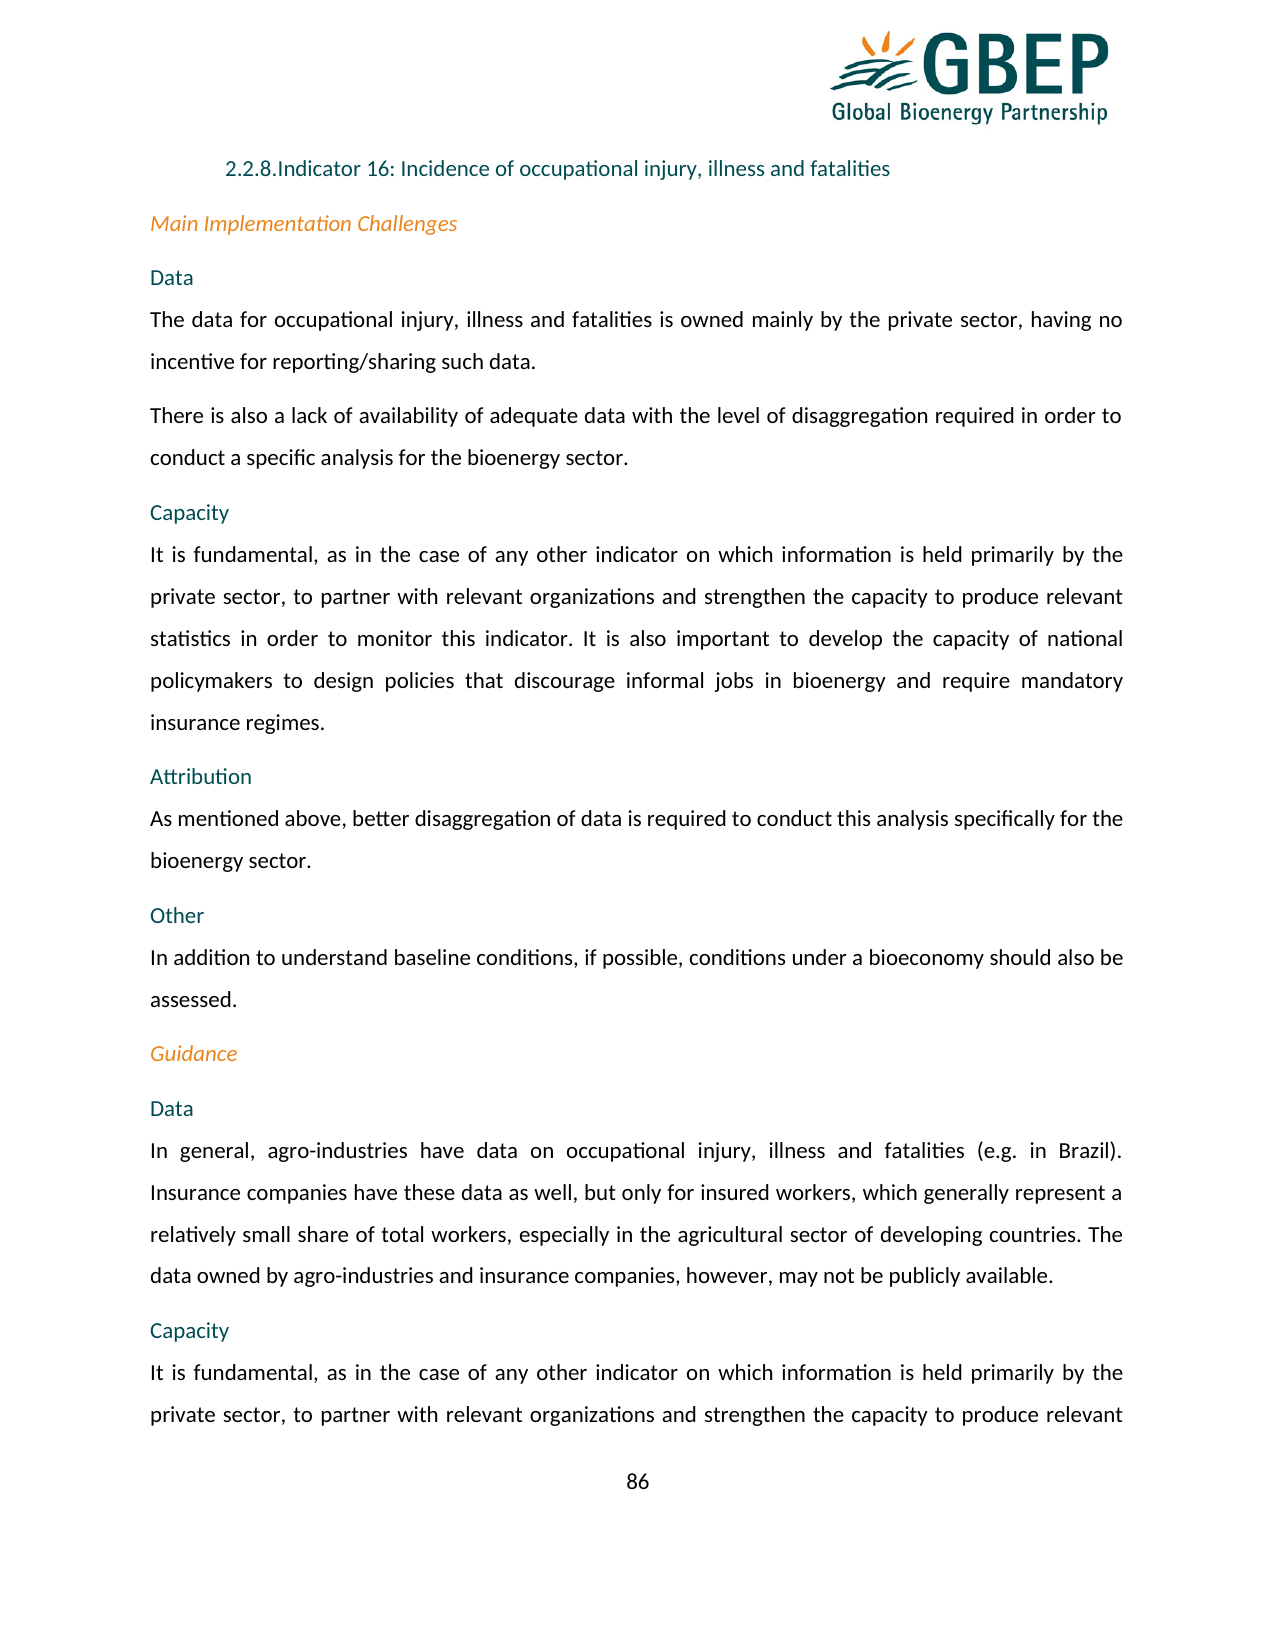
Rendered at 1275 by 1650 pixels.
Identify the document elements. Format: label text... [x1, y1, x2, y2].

subtitle Other [150, 901, 1125, 929]
text As mentioned above, better disaggregation of data is required to conduct this analysis specifically for the bioenergy sector. [150, 804, 1125, 874]
subtitle Data [150, 1094, 1125, 1122]
text There is also a lack of availability of adequate data with the level of disaggregation required in order to conduct a specific analysis for the bioenergy sector. [150, 402, 1125, 472]
text In general, agro-industries have data on occupational injury, illness and fatalities (e.g. in Brazil). Insurance companies have these data as well, but only for insured workers, which generally represent a relatively small share of total workers, especially in the agricultural sector of developing countries. The data owned by agro-industries and insurance companies, however, may not be publicly available. [150, 1136, 1125, 1290]
subtitle Indicator 16: Incidence of occupational injury, illness and fatalities [225, 154, 1125, 182]
subtitle Data [150, 263, 1125, 291]
text In addition to understand baseline conditions, if possible, conditions under a bioeconomy should also be assessed. [150, 943, 1125, 1013]
subtitle Attribution [150, 762, 1125, 790]
picture [825, 21, 1116, 141]
subtitle Capacity [150, 1316, 1125, 1344]
subtitle Main Implementation Challenges [150, 209, 1125, 237]
subtitle Guidance [150, 1039, 1125, 1067]
subtitle Capacity [150, 498, 1125, 526]
text The data for occupational injury, illness and fatalities is owned mainly by the private sector, having no incentive for reporting/sharing such data. [150, 305, 1125, 375]
